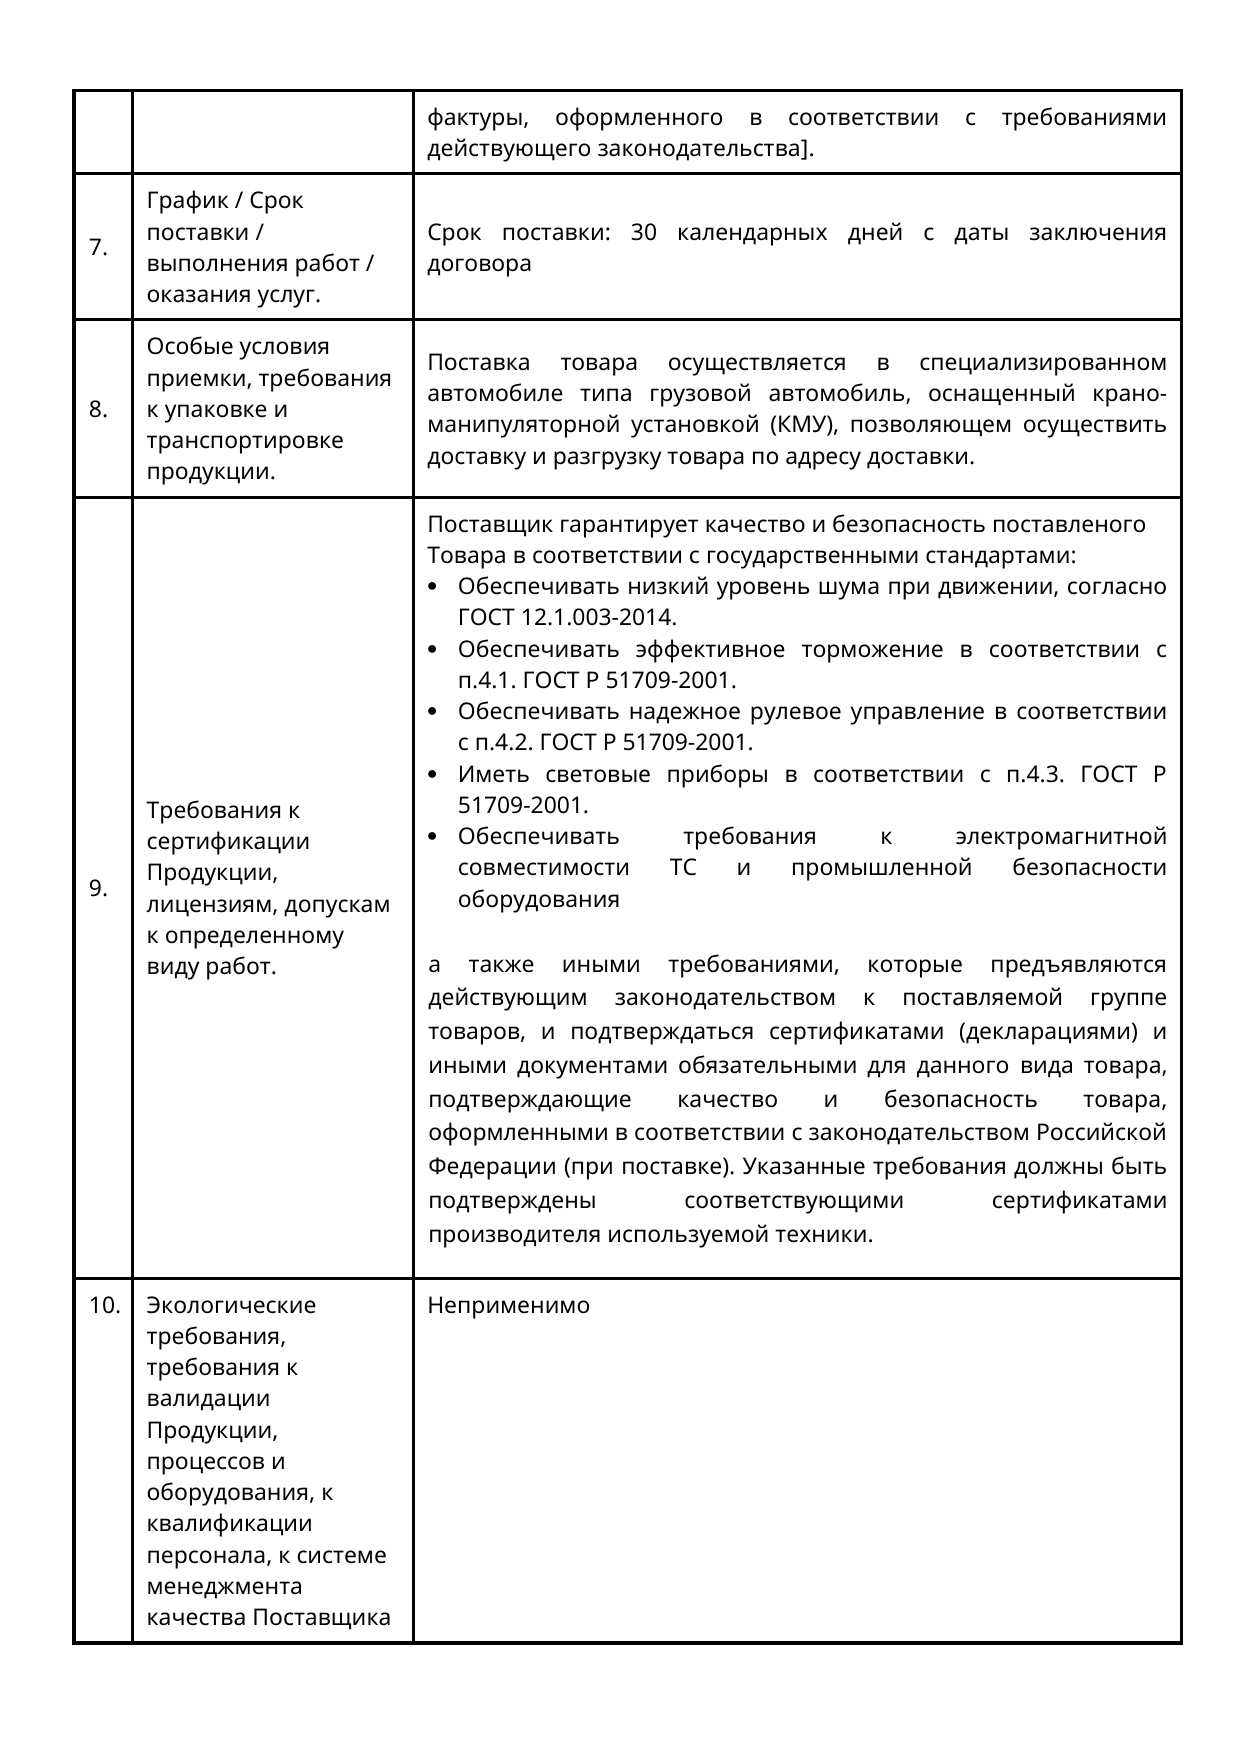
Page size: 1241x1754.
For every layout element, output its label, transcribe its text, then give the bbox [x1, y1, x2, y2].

table_cell Требования к сертификации Продукции, лицензиям, допускам к определенному виду работ. [134, 499, 412, 1277]
table_cell [76, 175, 131, 318]
table_cell [76, 1280, 131, 1641]
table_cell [415, 92, 1180, 172]
table_cell Поставка товара осуществляется в специализированном автомобиле типа грузовой автомобиль, оснащенный крано-манипуляторной установкой (КМУ), позволяющем осуществить доставку и разгрузку товара по адресу доставки. [415, 321, 1180, 496]
table_cell Срок поставки: 30 календарных дней с даты заключения договора [415, 175, 1180, 318]
table_cell [76, 92, 131, 172]
table_cell [76, 321, 131, 496]
table_cell Неприменимо [415, 1280, 1180, 1641]
table_cell [76, 499, 131, 1277]
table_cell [134, 92, 412, 172]
table_cell График / Срок поставки / выполнения работ / оказания услуг. [134, 175, 412, 318]
table_cell Особые условия приемки, требования к упаковке и транспортировке продукции. [134, 321, 412, 496]
table_cell Поставщик гарантирует качество и безопасность поставленого Товара в соответствии с государственными стандартами: Обеспечивать низкий уровень шума при движении, согласно ГОСТ 12.1.003-2014. Обеспечивать эффективное торможение в соответствии с п.4.1. ГОСТ Р 51709-2001. Обеспечивать надежное рулевое управление в соответствии с п.4.2. ГОСТ Р 51709-2001. Иметь световые приборы в соответствии с п.4.3. ГОСТ Р 51709-2001. Обеспечивать требования к электромагнитной совместимости ТС и промышленной безопасности оборудования а также иными требованиями, которые предъявляются действующим законодательством к поставляемой группе товаров, и подтверждаться сертификатами (декларациями) и иными документами обязательными для данного вида товара, подтверждающие качество и безопасность товара, оформленными в соответствии с законодательством Российской Федерации (при поставке). Указанные требования должны быть подтверждены соответствующими сертификатами производителя используемой техники. [415, 499, 1180, 1277]
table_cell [134, 1280, 412, 1641]
